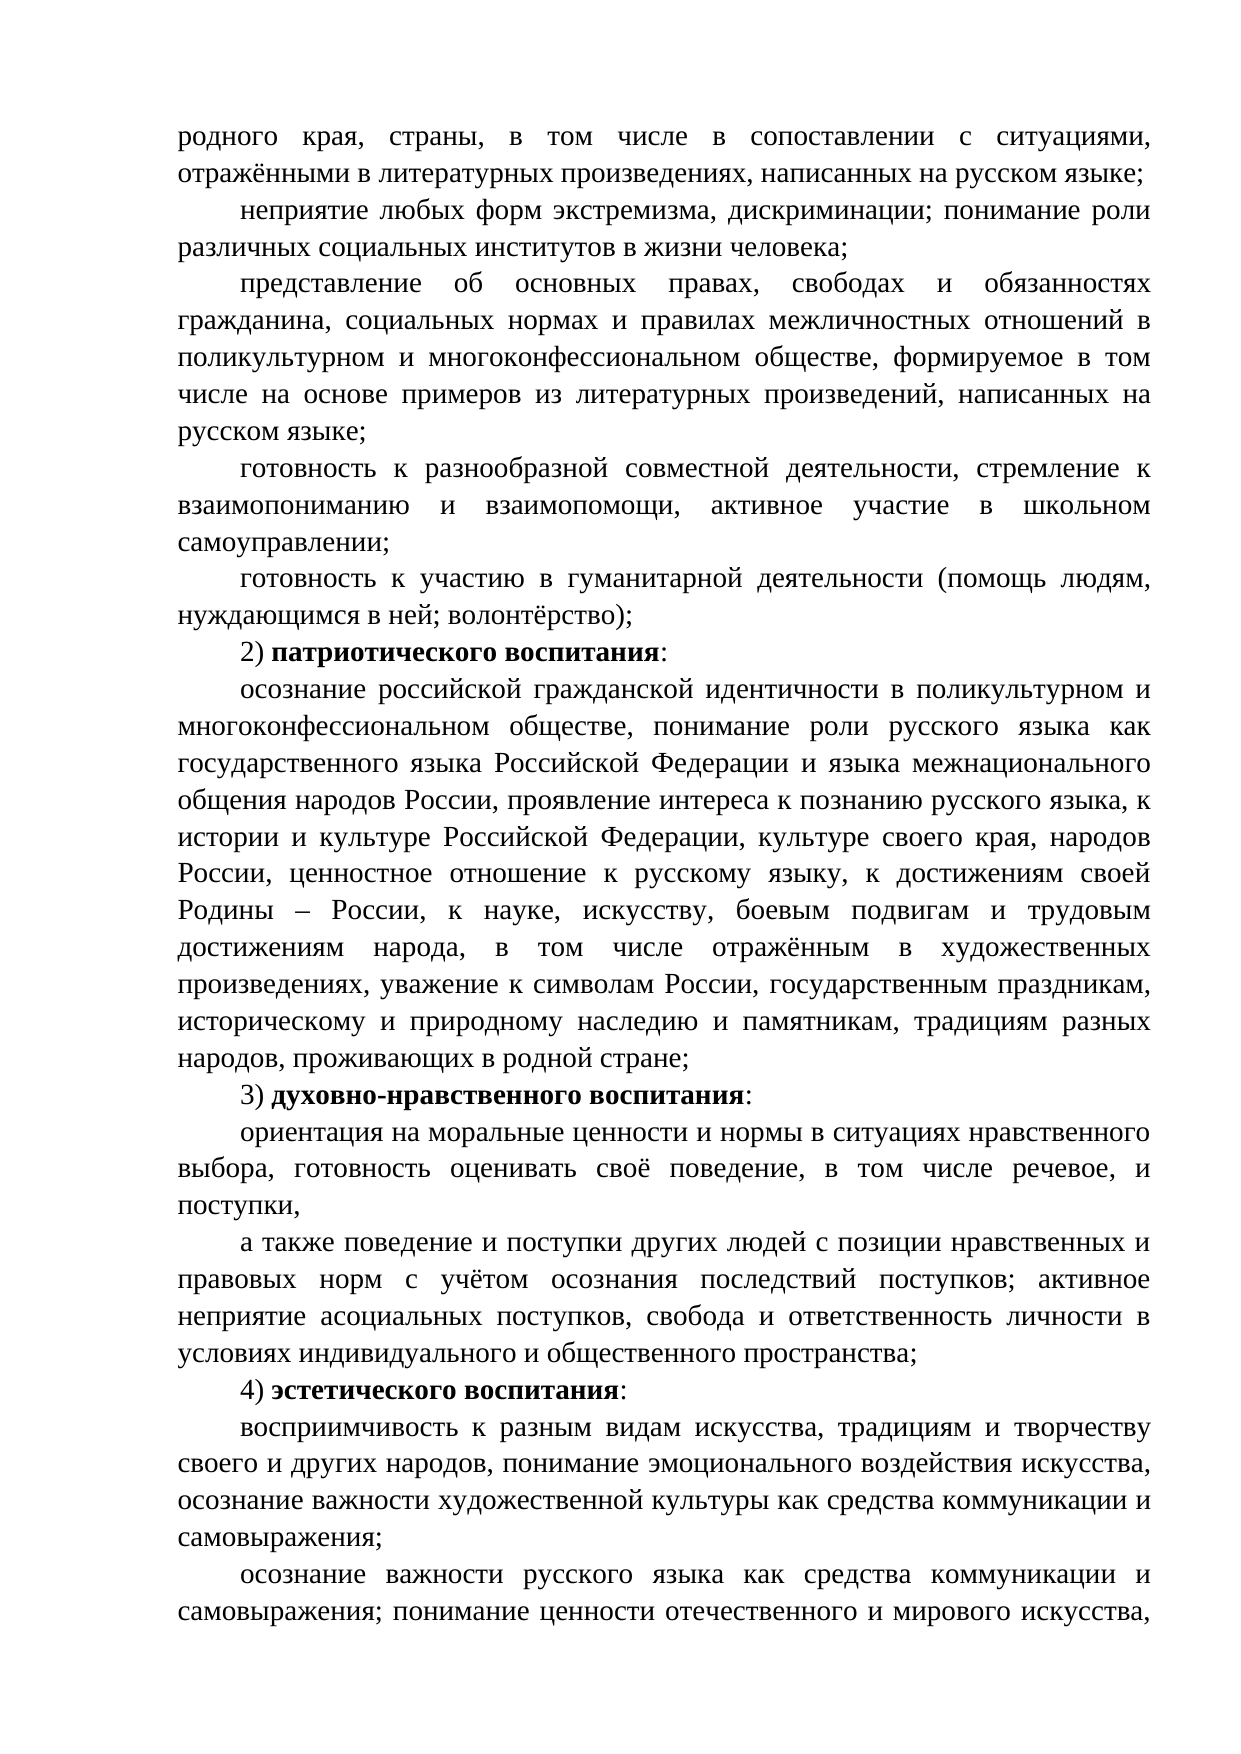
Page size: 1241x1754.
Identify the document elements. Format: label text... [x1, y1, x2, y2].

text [177, 1556, 1152, 1627]
text представление об основных правах, свободах и обязанностях гражданина, социальных нормах и правилах межличностных отношений в поликультурном и многоконфессиональном обществе, формируемое в том числе на основе примеров из литературных произведений, написанных на русском языке; [177, 266, 1152, 447]
text готовность к участию в гуманитарной деятельности (помощь людям, нуждающимся в ней; волонтёрство); [177, 561, 1152, 631]
text 2) патриотического воспитания: [177, 634, 1152, 668]
text а также поведение и поступки других людей с позиции нравственных и правовых норм с учётом осознания последствий поступков; активное неприятие асоциальных поступков, свобода и ответственность личности в условиях индивидуального и общественного пространства; [177, 1224, 1152, 1368]
text восприимчивость к разным видам искусства, традициям и творчеству своего и других народов, понимание эмоционального воздействия искусства, осознание важности художественной культуры как средства коммуникации и самовыражения; [177, 1409, 1152, 1553]
text готовность к разнообразной совместной деятельности, стремление к взаимопониманию и взаимопомощи, активное участие в школьном самоуправлении; [177, 450, 1152, 557]
text 3) духовно-нравственного воспитания: [177, 1077, 1152, 1110]
text 4) эстетического воспитания: [177, 1372, 1152, 1405]
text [177, 118, 1152, 188]
text ориентация на моральные ценности и нормы в ситуациях нравственного выбора, готовность оценивать своё поведение, в том числе речевое, и поступки, [177, 1114, 1152, 1221]
text неприятие любых форм экстремизма, дискриминации; понимание роли различных социальных институтов в жизни человека; [177, 192, 1152, 262]
text осознание российской гражданской идентичности в поликультурном и многоконфессиональном обществе, понимание роли русского языка как государственного языка Российской Федерации и языка межнационального общения народов России, проявление интереса к познанию русского языка, к истории и культуре Российской Федерации, культуре своего края, народов России, ценностное отношение к русскому языку, к достижениям своей Родины – России, к науке, искусству, боевым подвигам и трудовым достижениям народа, в том числе отражённым в художественных произведениях, уважение к символам России, государственным праздникам, историческому и природному наследию и памятникам, традициям разных народов, проживающих в родной стране; [177, 671, 1152, 1073]
